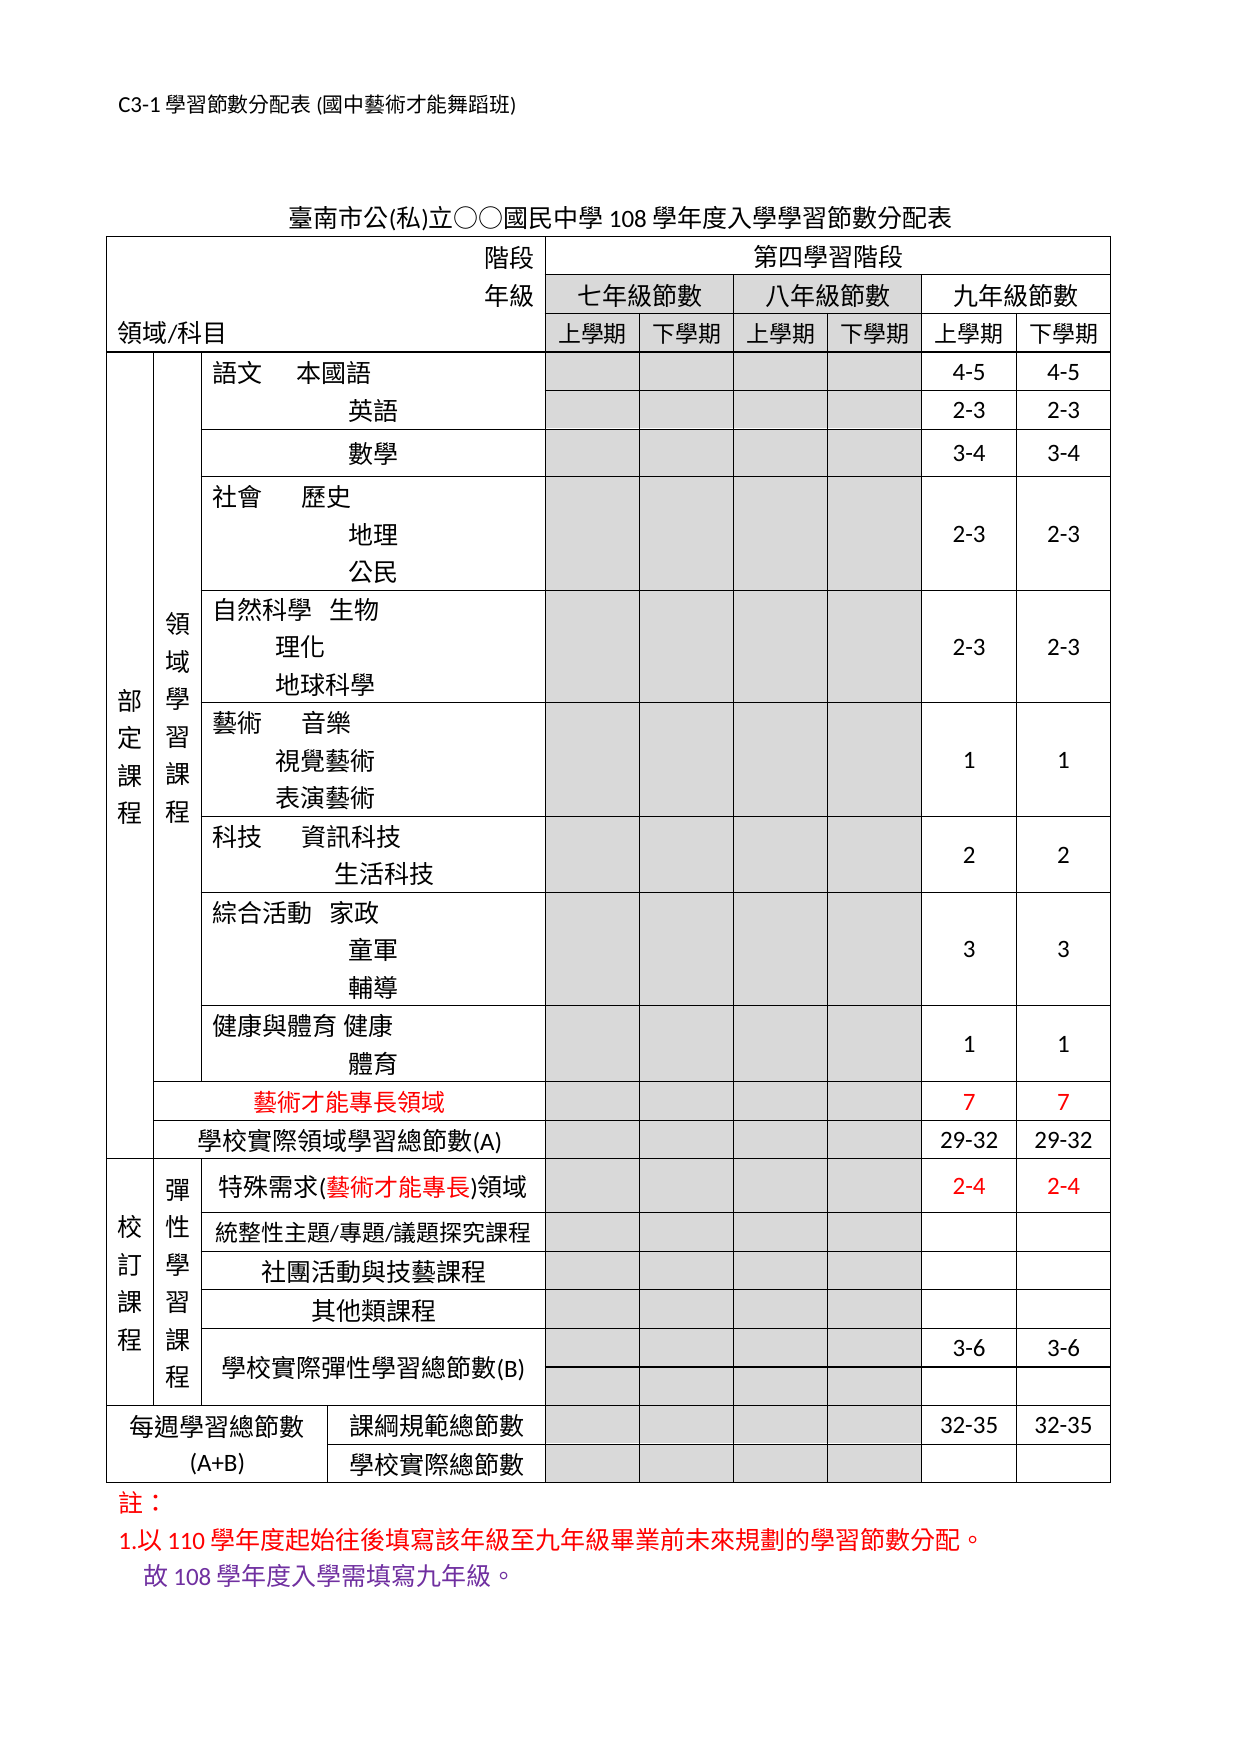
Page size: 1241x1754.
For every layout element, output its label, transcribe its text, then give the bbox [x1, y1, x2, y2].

table_cell [640, 353, 733, 390]
table_cell [640, 1368, 733, 1405]
table_cell [640, 1290, 733, 1328]
table_cell [828, 1213, 921, 1251]
table_cell 1 [1017, 703, 1110, 816]
table_cell [734, 1445, 827, 1482]
table_cell [734, 591, 827, 702]
table_cell [734, 703, 827, 816]
table_cell [734, 1406, 827, 1443]
table_cell 1 [922, 703, 1016, 816]
table_cell [546, 477, 639, 590]
table_cell [734, 391, 827, 428]
table_cell [546, 1121, 639, 1158]
table_cell [828, 591, 921, 702]
table_cell 3 [922, 893, 1016, 1005]
table_cell 3-6 [922, 1329, 1016, 1366]
table_cell [640, 1121, 733, 1158]
table_cell 七年級節數 [546, 275, 733, 313]
table_cell [734, 893, 827, 1005]
table_cell [546, 391, 639, 428]
table_cell 1 [1017, 1006, 1110, 1081]
table_cell [828, 430, 921, 476]
table_cell 社團活動與技藝課程 [202, 1252, 545, 1289]
table_cell 特殊需求(藝術才能專長)領域 [202, 1159, 545, 1212]
table_cell [640, 430, 733, 476]
text 故108學年度入學需填寫九年級。 [118, 1557, 1122, 1593]
table_cell [734, 430, 827, 476]
table_cell [734, 477, 827, 590]
table_cell [734, 353, 827, 390]
table_cell 2-3 [1017, 477, 1110, 590]
table_cell [828, 1290, 921, 1328]
table_cell 4-5 [922, 353, 1016, 390]
table_cell [828, 477, 921, 590]
table_cell [546, 1329, 639, 1366]
table_cell [640, 817, 733, 892]
table_cell 上學期 [734, 314, 827, 351]
table_cell [640, 1252, 733, 1289]
table_cell 3 [1017, 893, 1110, 1005]
table_cell [828, 1445, 921, 1482]
table_cell [546, 430, 639, 476]
table_cell [640, 1159, 733, 1212]
table_cell [734, 1082, 827, 1120]
table_cell [640, 703, 733, 816]
table_cell 32-35 [922, 1406, 1016, 1443]
table_cell [546, 1406, 639, 1443]
table_cell [1017, 1290, 1110, 1328]
table_cell [828, 1006, 921, 1081]
table_cell [640, 1006, 733, 1081]
table_cell 3-4 [1017, 430, 1110, 476]
table_cell 下學期 [640, 314, 733, 351]
table_cell [734, 1252, 827, 1289]
table_cell 2-4 [922, 1159, 1016, 1212]
table_cell [922, 1445, 1016, 1482]
table_cell 綜合活動 家政 童軍 輔導 [202, 893, 545, 1005]
table_cell [1017, 1252, 1110, 1289]
table_cell [828, 703, 921, 816]
table_cell [734, 817, 827, 892]
table_cell 29-32 [922, 1121, 1016, 1158]
table_cell [828, 893, 921, 1005]
table_cell [546, 1368, 639, 1405]
table_cell 1 [922, 1006, 1016, 1081]
table_cell [640, 391, 733, 428]
table_header 第四學習階段 [546, 237, 1110, 274]
table_cell 學校實際彈性學習總節數(B) [202, 1329, 545, 1405]
table_cell [1017, 1368, 1110, 1405]
table_header 階段 年級 領域/科目 [107, 237, 545, 351]
table_cell 彈性學習課程 [154, 1159, 201, 1405]
table_cell 2-3 [922, 591, 1016, 702]
table_cell [828, 1159, 921, 1212]
table_cell [546, 703, 639, 816]
table_cell [546, 1082, 639, 1120]
table_cell [828, 1252, 921, 1289]
table_cell [546, 1252, 639, 1289]
text 1.以110學年度起始往後填寫該年級至九年級畢業前未來規劃的學習節數分配。 [118, 1521, 1122, 1557]
text 臺南市公(私)立○○國民中學108學年度入學學習節數分配表 [118, 198, 1122, 236]
table_cell [640, 893, 733, 1005]
table_cell [828, 1329, 921, 1366]
table_cell [828, 1082, 921, 1120]
table_cell [734, 1368, 827, 1405]
table_cell 2-3 [922, 477, 1016, 590]
table_cell [640, 591, 733, 702]
table_cell [828, 391, 921, 428]
table_cell 領域學習課程 [154, 353, 201, 1081]
table_cell [546, 353, 639, 390]
table_cell 健康與體育 健康 體育 [202, 1006, 545, 1081]
table_cell 藝術才能專長領域 [154, 1082, 545, 1120]
table_cell [734, 1006, 827, 1081]
table_cell 語文 本國語 英語 [202, 353, 545, 428]
table_cell [546, 893, 639, 1005]
table_cell 課綱規範總節數 [328, 1406, 545, 1443]
table_cell [640, 1082, 733, 1120]
table_cell [640, 1329, 733, 1366]
table_cell [922, 1290, 1016, 1328]
table_cell [734, 1121, 827, 1158]
table_cell 2-3 [1017, 591, 1110, 702]
table_cell 每週學習總節數 (A+B) [107, 1406, 327, 1482]
table_cell [734, 1329, 827, 1366]
text 註： [118, 1483, 1122, 1521]
table_cell 下學期 [828, 314, 921, 351]
table_cell [828, 1406, 921, 1443]
table_cell 上學期 [546, 314, 639, 351]
table_cell 32-35 [1017, 1406, 1110, 1443]
table_cell 九年級節數 [922, 275, 1110, 313]
table_cell 上學期 [922, 314, 1016, 351]
table_cell 3-4 [922, 430, 1016, 476]
table_cell [546, 1006, 639, 1081]
table_cell 2-3 [922, 391, 1016, 428]
table_cell [734, 1213, 827, 1251]
table_cell [546, 1159, 639, 1212]
table_cell [546, 591, 639, 702]
table_cell [640, 1445, 733, 1482]
table_cell 科技 資訊科技 生活科技 [202, 817, 545, 892]
table_cell 下學期 [1017, 314, 1110, 351]
table_cell 社會 歷史 地理 公民 [202, 477, 545, 590]
table_cell [828, 1368, 921, 1405]
table_cell [640, 1406, 733, 1443]
table_cell 藝術 音樂 視覺藝術 表演藝術 [202, 703, 545, 816]
table_cell 4-5 [1017, 353, 1110, 390]
table_cell 校 訂 課 程 [107, 1159, 153, 1405]
table_cell [1017, 1445, 1110, 1482]
table_cell 7 [922, 1082, 1016, 1120]
table_cell [546, 1213, 639, 1251]
table_cell 2-3 [1017, 391, 1110, 428]
table_cell 2-4 [1017, 1159, 1110, 1212]
table_cell 數學 [202, 430, 545, 476]
table_cell [828, 817, 921, 892]
table_cell [640, 1213, 733, 1251]
table_cell 自然科學 生物 理化 地球科學 [202, 591, 545, 702]
table_cell 7 [1017, 1082, 1110, 1120]
table_cell [546, 1290, 639, 1328]
table_cell [734, 1290, 827, 1328]
table_cell [828, 1121, 921, 1158]
table_cell [640, 477, 733, 590]
table_cell 統整性主題/專題/議題探究課程 [202, 1213, 545, 1251]
table_cell 學校實際總節數 [328, 1445, 545, 1482]
table_cell 2 [922, 817, 1016, 892]
table_cell [922, 1213, 1016, 1251]
table_cell [922, 1252, 1016, 1289]
table_cell 其他類課程 [202, 1290, 545, 1328]
table_cell [734, 1159, 827, 1212]
table_cell 29-32 [1017, 1121, 1110, 1158]
table_cell 部 定 課 程 [107, 353, 153, 1158]
table_cell [546, 1445, 639, 1482]
table_cell [1017, 1213, 1110, 1251]
table_cell 2 [1017, 817, 1110, 892]
table_cell 學校實際領域學習總節數(A) [154, 1121, 545, 1158]
table_cell [828, 353, 921, 390]
table_cell 八年級節數 [734, 275, 921, 313]
table_cell [546, 817, 639, 892]
table_cell [922, 1368, 1016, 1405]
table_cell 3-6 [1017, 1329, 1110, 1366]
